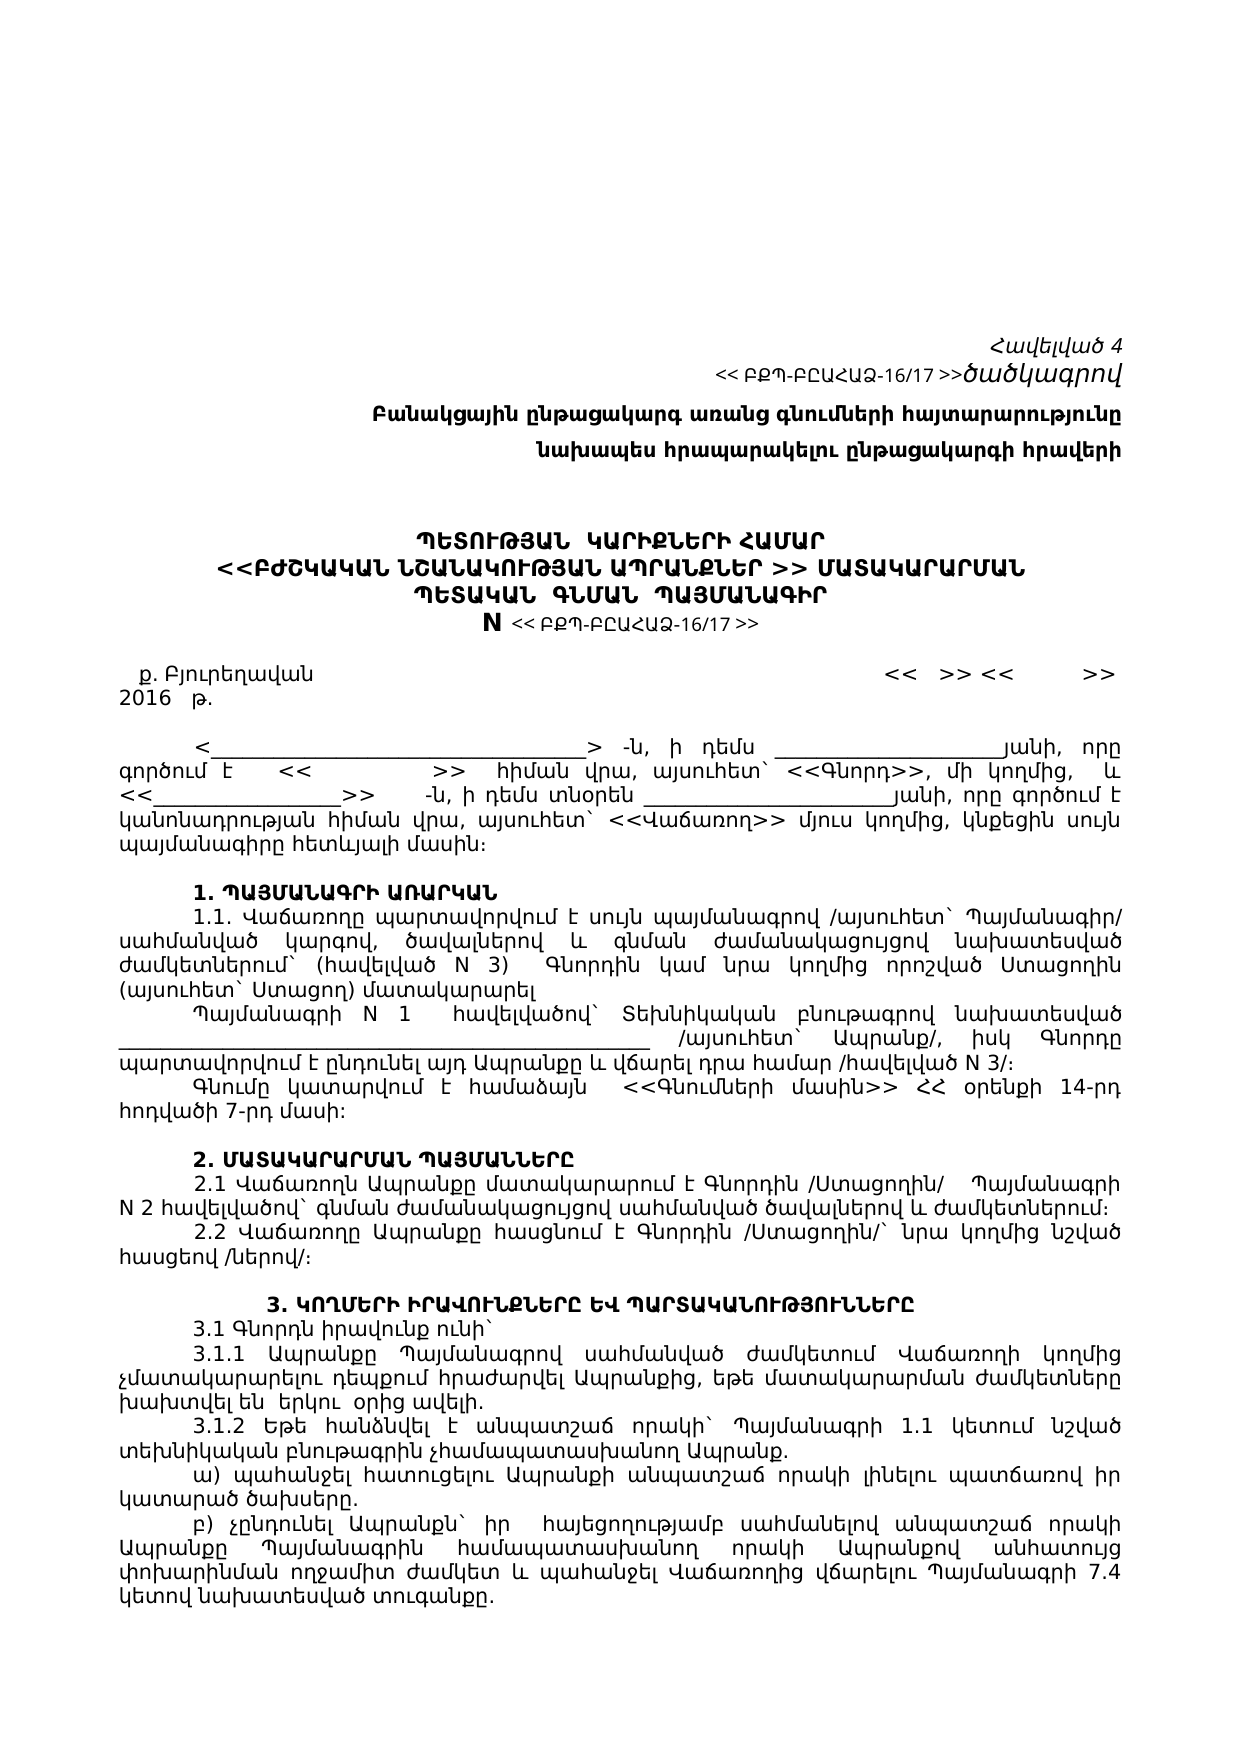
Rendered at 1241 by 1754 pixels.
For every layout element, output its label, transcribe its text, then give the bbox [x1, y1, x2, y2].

text 1.1. Վաճառողը պարտավորվում է սույն պայմանագրով /այսուհետ` Պայմանագիր/ սահմանված կարգով, ծավալներով և գնման ժամանակացույցով նախատեսված ժամկետներում` (հավելված N 3) Գնորդին կամ նրա կողմից որոշված Ստացողին (այսուհետ` Ստացող) մատակարարել [118, 905, 1122, 1002]
text բ) չընդունել Ապրանքն` իր հայեցողությամբ սահմանելով անպատշաճ որակի Ապրանքը Պայմանագրին համապատասխանող որակի Ապրանքով անհատույց փոխարինման ողջամիտ ժամկետ և պահանջել Վաճառողից վճարելու Պայմանագրի 7.4 կետով նախատեսված տուգանքը. [118, 1512, 1122, 1609]
text 3.1.1 Ապրանքը Պայմանագրով սահմանված ժամկետում Վաճառողի կողմից չմատակարարելու դեպքում հրաժարվել Ապրանքից, եթե մատակարարման ժամկետները խախտվել են երկու օրից ավելի. [118, 1342, 1122, 1414]
text 3. ԿՈՂՄԵՐԻ ԻՐԱՎՈՒՆՔՆԵՐԸ ԵՎ ՊԱՐՏԱԿԱՆՈՒԹՅՈՒՆՆԵՐԸ [118, 1293, 1122, 1317]
text 2.2 Վաճառողը Ապրանքը հասցնում է Գնորդին /Ստացողին/` նրա կողմից նշված հասցեով /ներով/։ [118, 1220, 1122, 1269]
text ա) պահանջել հատուցելու Ապրանքի անպատշաճ որակի լինելու պատճառով իր կատարած ծախսերը. [118, 1463, 1122, 1512]
text ՊԵՏՈՒԹՅԱՆ ԿԱՐԻՔՆԵՐԻ ՀԱՄԱՐ [104, 528, 1122, 555]
text 2. ՄԱՏԱԿԱՐԱՐՄԱՆ ՊԱՅՄԱՆՆԵՐԸ [118, 1148, 1122, 1172]
text նախապես հրապարակելու ընթացակարգի հրավերի [148, 438, 1122, 463]
text 2.1 Վաճառողն Ապրանքը մատակարարում է Գնորդին /Ստացողին/ Պայմանագրի N 2 հավելվածով` գնման ժամանակացույցով սահմանված ծավալներով և ժամկետներում։ [118, 1172, 1122, 1220]
text <____________________________________> -ն, ի դեմս ______________________յանի, որը գործում է << >> հիման վրա, այսուհետ` <<Գնորդ>>, մի կողմից, և <<__________________>> -ն, ի դեմս տնօրեն ________________________յանի, որը գործում է կանոնադրության հիման վրա, այսուհետ` <<Վաճառող>> մյուս կողմից, կնքեցին սույն պայմանագիրը հետևյալի մասին։ [118, 735, 1122, 856]
text Բանակցային ընթացակարգ առանց գնումների հայտարարությունը [148, 402, 1122, 426]
text Հավելված 4 [118, 331, 1122, 360]
text N << ԲՔՊ-ԲԸԱՀԱՁ-16/17 >> [104, 608, 1122, 638]
text 3.1 Գնորդն իրավունք ունի` [118, 1317, 1122, 1342]
text <<ԲԺՇԿԱԿԱՆ ՆՇԱՆԱԿՈՒԹՅԱՆ ԱՊՐԱՆՔՆԵՐ >> ՄԱՏԱԿԱՐԱՐՄԱՆ [104, 555, 1122, 582]
text 3.1.2 Եթե հանձնվել է անպատշաճ որակի` Պայմանագրի 1.1 կետում նշված տեխնիկական բնութագրին չհամապատասխանող Ապրանք. [118, 1414, 1122, 1463]
text ք. Բյուրեղավան << >> << >> 2016 թ. [118, 662, 1122, 711]
text << ԲՔՊ-ԲԸԱՀԱՁ-16/17 >>ծածկագրով [148, 360, 1122, 389]
text 1. ՊԱՅՄԱՆԱԳՐԻ ԱՌԱՐԿԱՆ [118, 881, 1122, 905]
text ՊԵՏԱԿԱՆ ԳՆՄԱՆ ՊԱՅՄԱՆԱԳԻՐ [104, 582, 1122, 608]
text Պայմանագրի N 1 հավելվածով` Տեխնիկական բնութագրով նախատեսված ___________________________________________________ /այսուհետ` Ապրանք/, իսկ Գնորդը պարտավորվում է ընդունել այդ Ապրանքը և վճարել դրա համար /հավելված N 3/։ [118, 1002, 1122, 1075]
text Գնումը կատարվում է համաձայն <<Գնումների մասին>> ՀՀ օրենքի 14-րդ հոդվածի 7-րդ մասի: [118, 1075, 1122, 1123]
